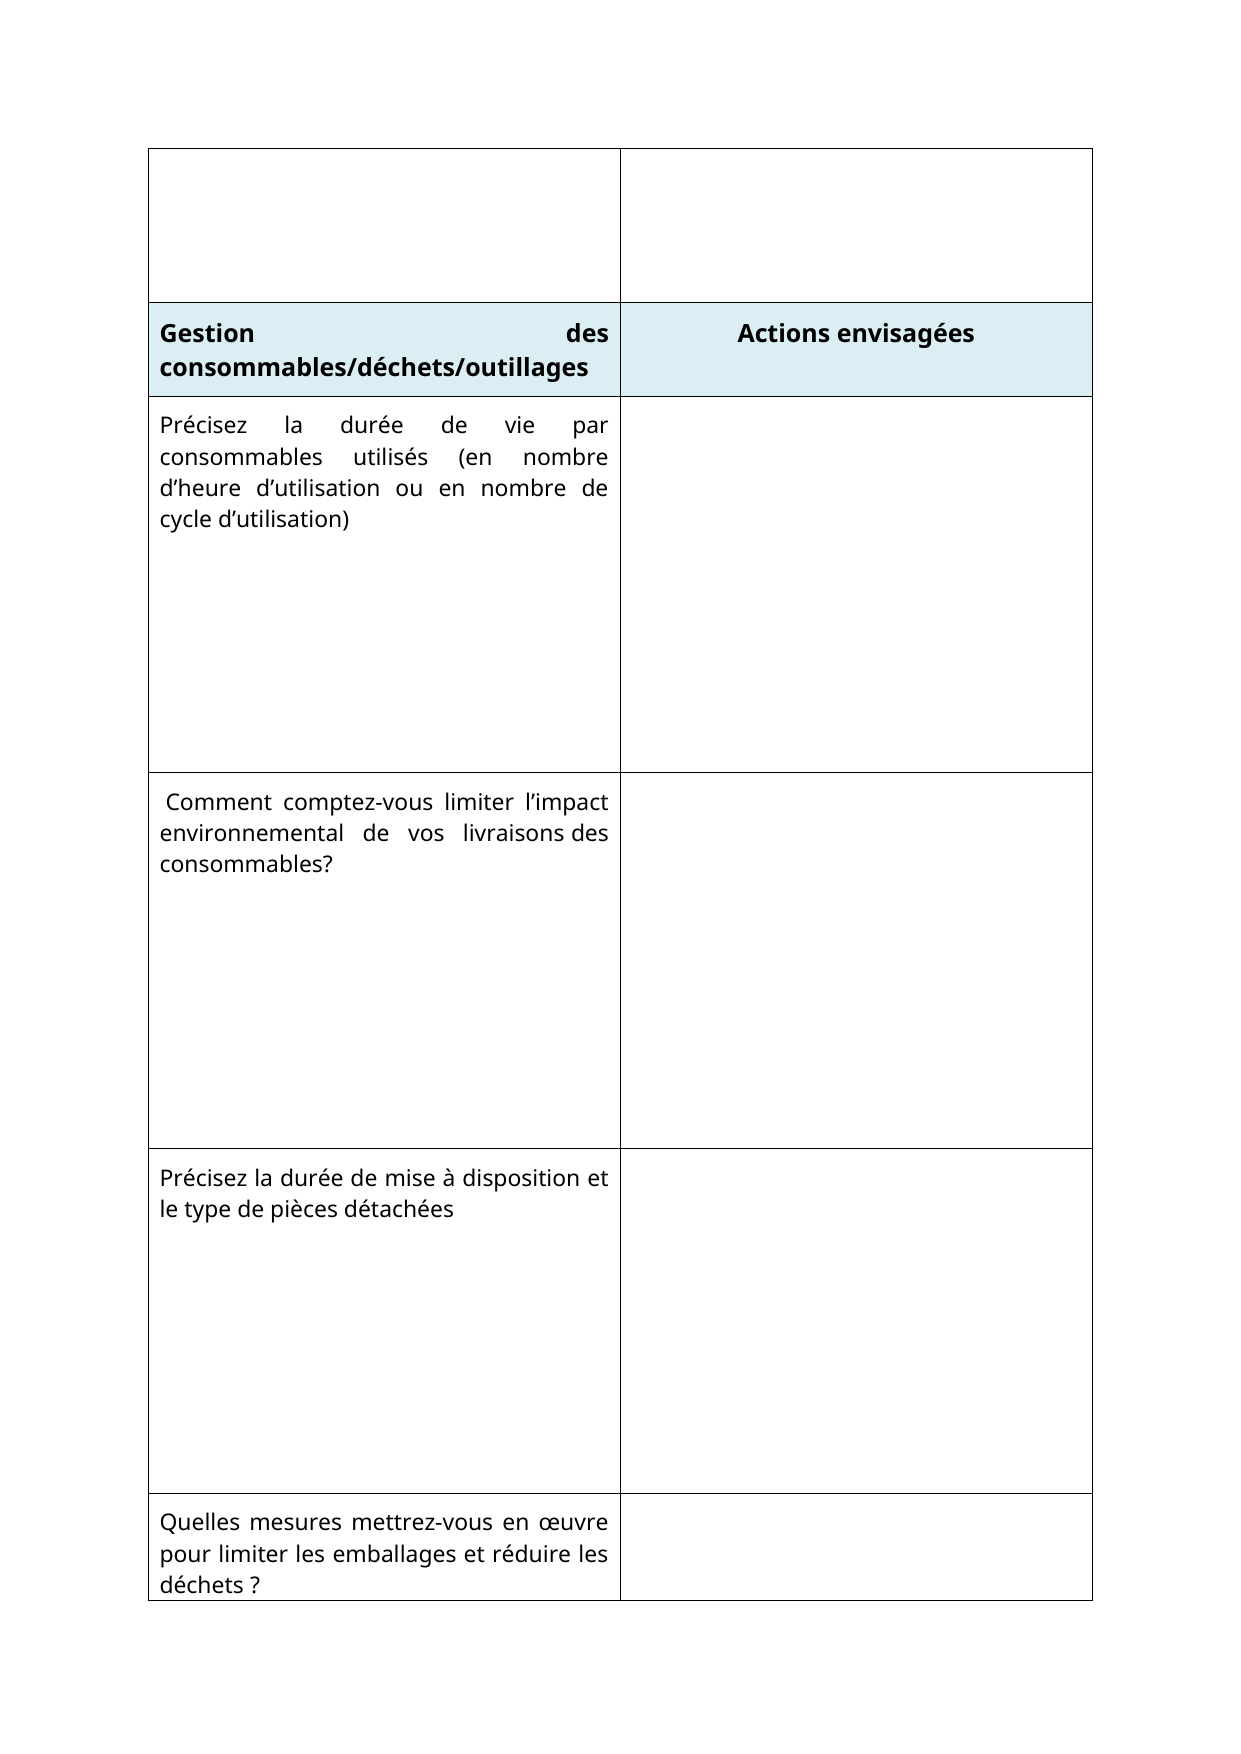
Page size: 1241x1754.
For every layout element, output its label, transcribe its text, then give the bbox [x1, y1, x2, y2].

table_cell Actions envisagées [621, 303, 1092, 396]
table_cell [621, 397, 1092, 772]
table_cell Précisez la durée de vie par consommables utilisés (en nombre d’heure d’utilisation ou en nombre de cycle d’utilisation) [149, 397, 620, 772]
table_cell [621, 1149, 1092, 1493]
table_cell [149, 149, 620, 302]
table_cell [621, 149, 1092, 302]
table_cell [149, 1494, 620, 1600]
table_cell [621, 1494, 1092, 1600]
table_cell Comment comptez-vous limiter l’impact environnemental de vos livraisons des consommables? [149, 773, 620, 1148]
table_cell [621, 773, 1092, 1148]
table_cell Gestion des consommables/déchets/outillages [149, 303, 620, 396]
table_cell Précisez la durée de mise à disposition et le type de pièces détachées [149, 1149, 620, 1493]
